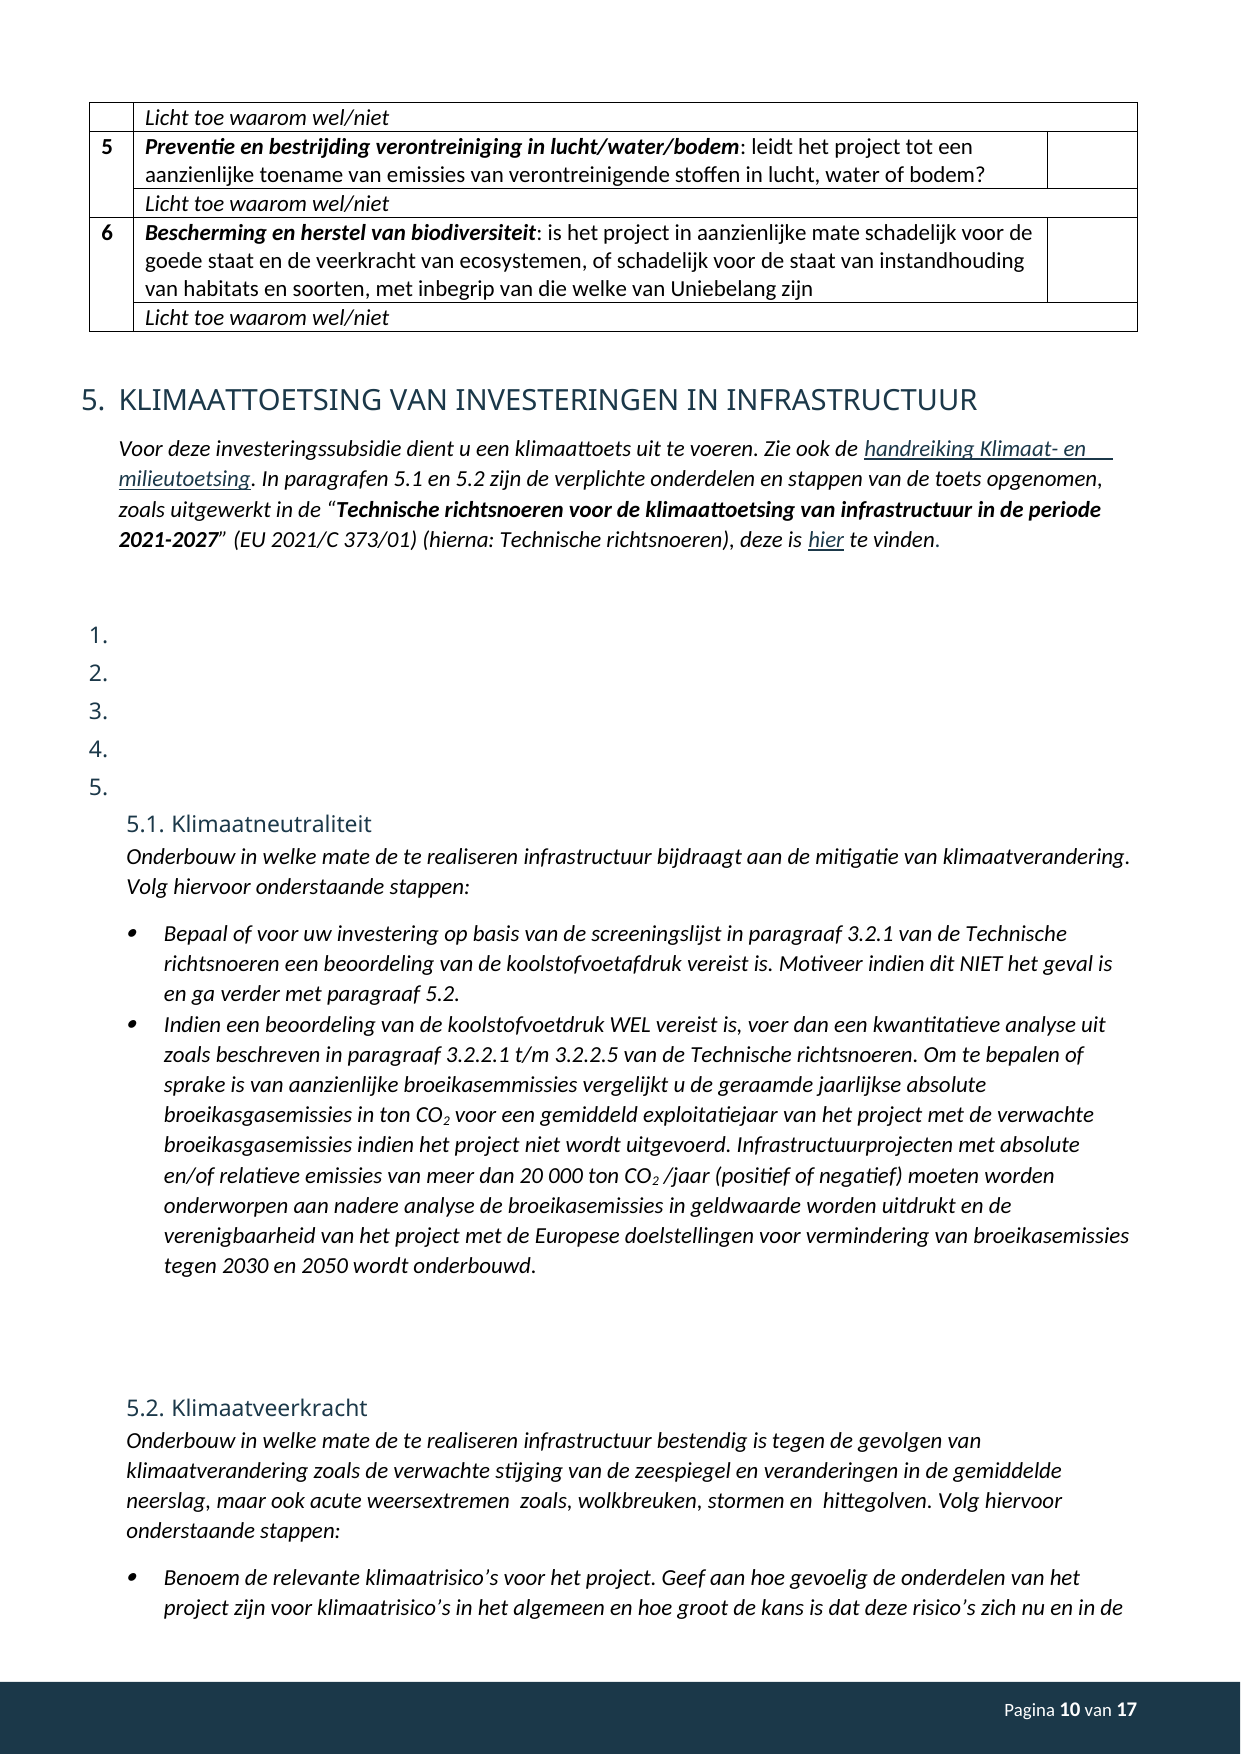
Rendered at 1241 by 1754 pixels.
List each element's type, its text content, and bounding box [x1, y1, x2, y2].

subtitle Klimaattoetsing van investeringen in infrastructuur [81, 379, 1137, 419]
table_cell Licht toe waarom wel/niet [134, 103, 1137, 131]
table_cell 6 [90, 218, 133, 331]
text Onderbouw in welke mate de te realiseren infrastructuur bijdraagt aan de mitigatie van klimaatverandering. Volg hiervoor onderstaande stappen: [126, 842, 1137, 900]
table_cell [1048, 132, 1137, 188]
text Onderbouw in welke mate de te realiseren infrastructuur bestendig is tegen de gevolgen van klimaatverandering zoals de verwachte stijging van de zeespiegel en veranderingen in de gemiddelde neerslag, maar ook acute weersextremen zoals, wolkbreuken, stormen en hittegolven. Volg hiervoor onderstaande stappen: [126, 1426, 1137, 1544]
subtitle Klimaatneutraliteit [126, 808, 1137, 839]
list Indien een beoordeling van de koolstofvoetdruk WEL vereist is, voer dan een kwantitatieve analyse uit zoals beschreven in paragraaf 3.2.2.1 t/m 3.2.2.5 van de Technische richtsnoeren. Om te bepalen of sprake is van aanzienlijke broeikasemmissies vergelijkt u de geraamde jaarlijkse absolute broeikasgasemissies in ton CO2 voor een gemiddeld exploitatiejaar van het project met de verwachte broeikasgasemissies indien het project niet wordt uitgevoerd. Infrastructuurprojecten met absolute en/of relatieve emissies van meer dan 20 000 ton CO2 /jaar (positief of negatief) moeten worden onderworpen aan nadere analyse de broeikasemissies in geldwaarde worden uitdrukt en de verenigbaarheid van het project met de Europese doelstellingen voor vermindering van broeikasemissies tegen 2030 en 2050 wordt onderbouwd. [126, 1010, 1137, 1279]
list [126, 1563, 1137, 1622]
table_cell Licht toe waarom wel/niet [134, 189, 1137, 217]
table_cell [1048, 218, 1137, 302]
table_cell 5 [90, 132, 133, 217]
table_cell Licht toe waarom wel/niet [134, 303, 1137, 331]
table_cell 4 [90, 103, 133, 131]
table_cell Bescherming en herstel van biodiversiteit: is het project in aanzienlijke mate schadelijk voor de goede staat en de veerkracht van ecosystemen, of schadelijk voor de staat van instandhouding van habitats en soorten, met inbegrip van die welke van Uniebelang zijn [134, 218, 1047, 302]
list Bepaal of voor uw investering op basis van de screeningslijst in paragraaf 3.2.1 van de Technische richtsnoeren een beoordeling van de koolstofvoetafdruk vereist is. Motiveer indien dit NIET het geval is en ga verder met paragraaf 5.2. [126, 919, 1137, 1008]
text Voor deze investeringssubsidie dient u een klimaattoets uit te voeren. Zie ook de handreiking Klimaat- en milieutoetsing. In paragrafen 5.1 en 5.2 zijn de verplichte onderdelen en stappen van de toets opgenomen, zoals uitgewerkt in de “Technische richtsnoeren voor de klimaattoetsing van infrastructuur in de periode 2021-2027” (EU 2021/C 373/01) (hierna: Technische richtsnoeren), deze is hier te vinden. [118, 434, 1137, 553]
table_cell Preventie en bestrijding verontreiniging in lucht/water/bodem: leidt het project tot een aanzienlijke toename van emissies van verontreinigende stoffen in lucht, water of bodem? [134, 132, 1047, 188]
subtitle Klimaatveerkracht [126, 1392, 1137, 1423]
